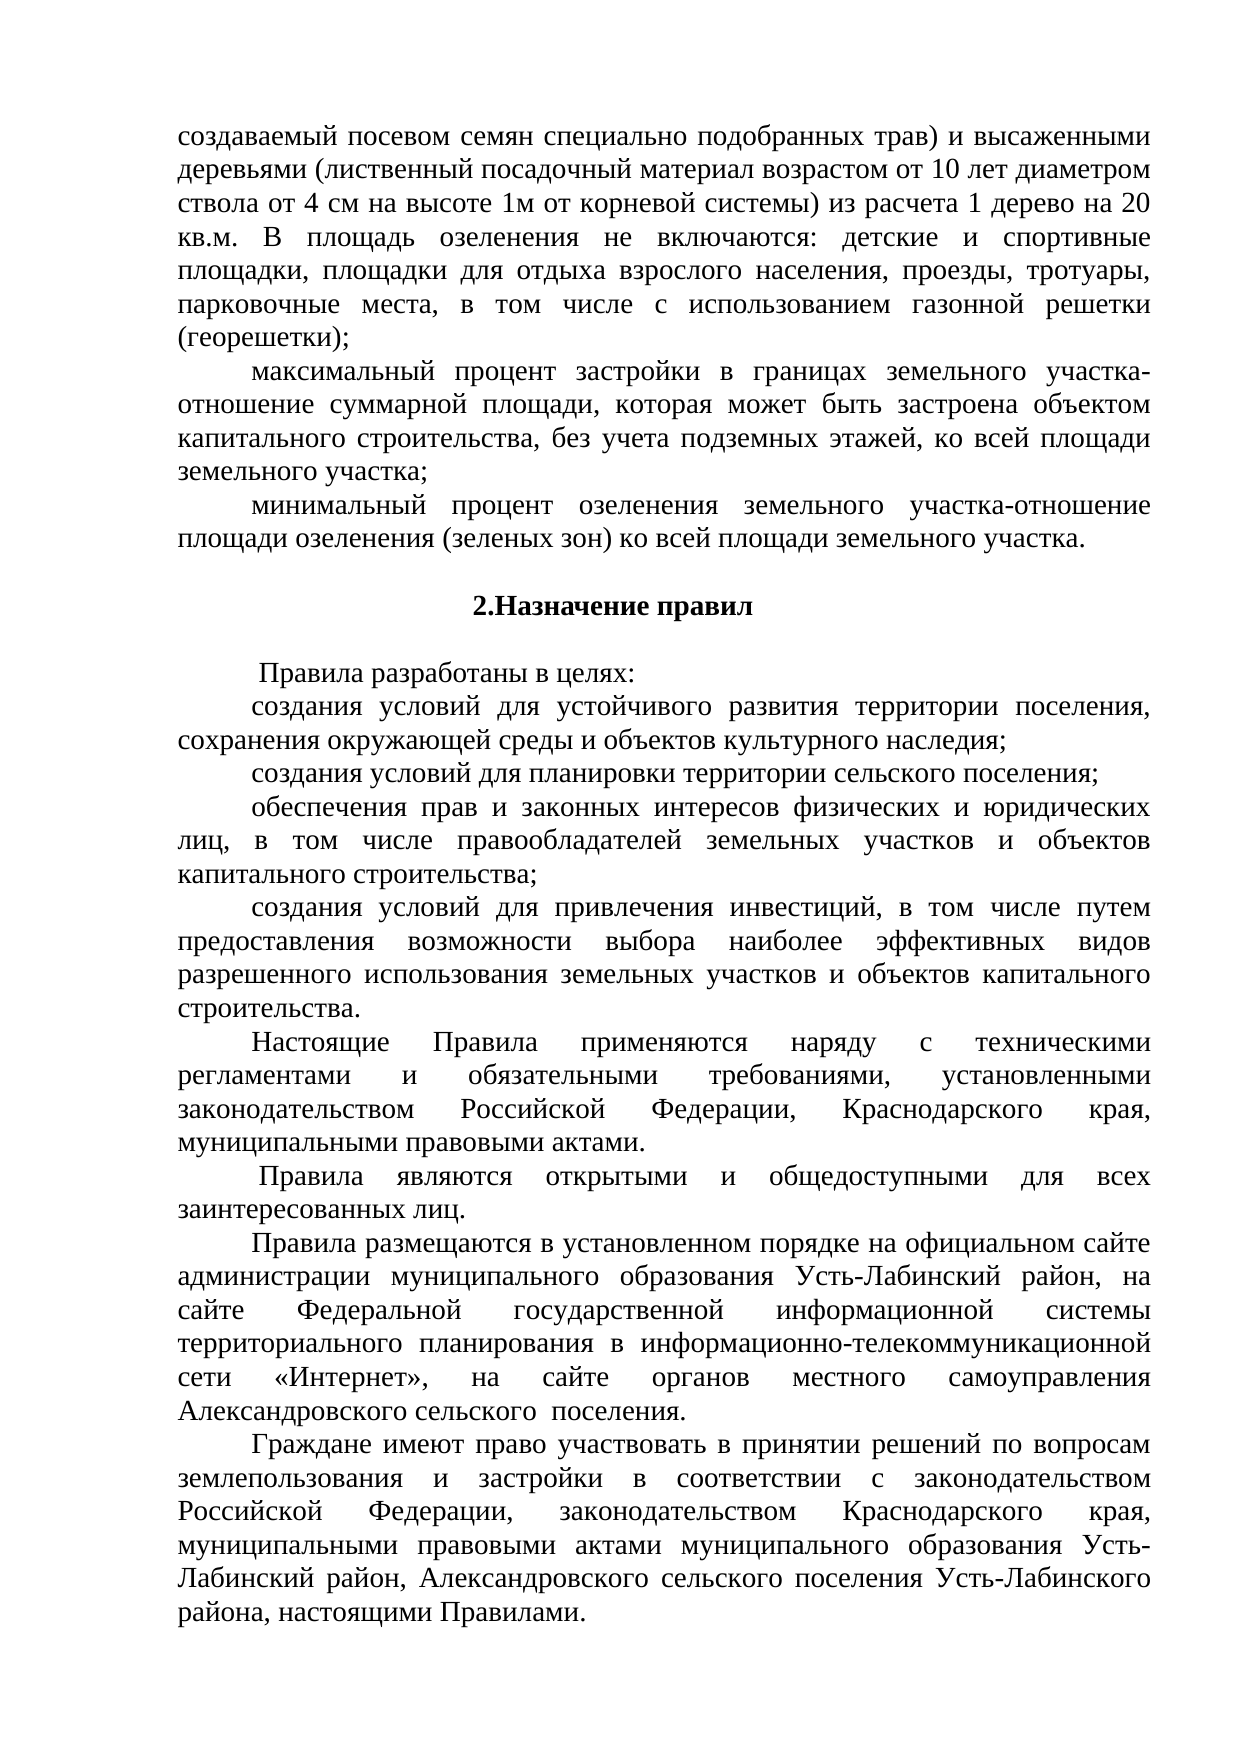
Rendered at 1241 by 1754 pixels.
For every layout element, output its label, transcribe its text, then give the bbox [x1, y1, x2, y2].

text создания условий для привлечения инвестиций, в том числе путем предоставления возможности выбора наиболее эффективных видов разрешенного использования земельных участков и объектов капитального строительства. [177, 889, 1152, 1024]
text максимальный процент застройки в границах земельного участка-отношение суммарной площади, которая может быть застроена объектом капитального строительства, без учета подземных этажей, ко всей площади земельного участка; [177, 353, 1152, 487]
text Правила являются открытыми и общедоступными для всех заинтересованных лиц. [177, 1158, 1152, 1225]
text Граждане имеют право участвовать в принятии решений по вопросам землепользования и застройки в соответствии с законодательством Российской Федерации, законодательством Краснодарского края, муниципальными правовыми актами муниципального образования Усть-Лабинский район, Александровского сельского поселения Усть-Лабинского района, настоящими Правилами. [177, 1426, 1152, 1627]
text создания условий для планировки территории сельского поселения; [177, 755, 1152, 789]
text 2.Назначение правил [472, 588, 1152, 621]
text Настоящие Правила применяются наряду с техническими регламентами и обязательными требованиями, установленными законодательством Российской Федерации, Краснодарского края, муниципальными правовыми актами. [177, 1024, 1152, 1158]
text обеспечения прав и законных интересов физических и юридических лиц, в том числе правообладателей земельных участков и объектов капитального строительства; [177, 789, 1152, 889]
text Правила размещаются в установленном порядке на официальном сайте администрации муниципального образования Усть-Лабинский район, на сайте Федеральной государственной информационной системы территориального планирования в информационно-телекоммуникационной сети «Интернет», на сайте органов местного самоуправления Александровского сельского поселения. [177, 1225, 1152, 1426]
text минимальный процент озеленения земельного участка-отношение площади озеленения (зеленых зон) ко всей площади земельного участка. [177, 487, 1152, 554]
text создания условий для устойчивого развития территории поселения, сохранения окружающей среды и объектов культурного наследия; [177, 688, 1152, 755]
text Правила разработаны в целях: [177, 655, 1152, 688]
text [177, 118, 1152, 353]
